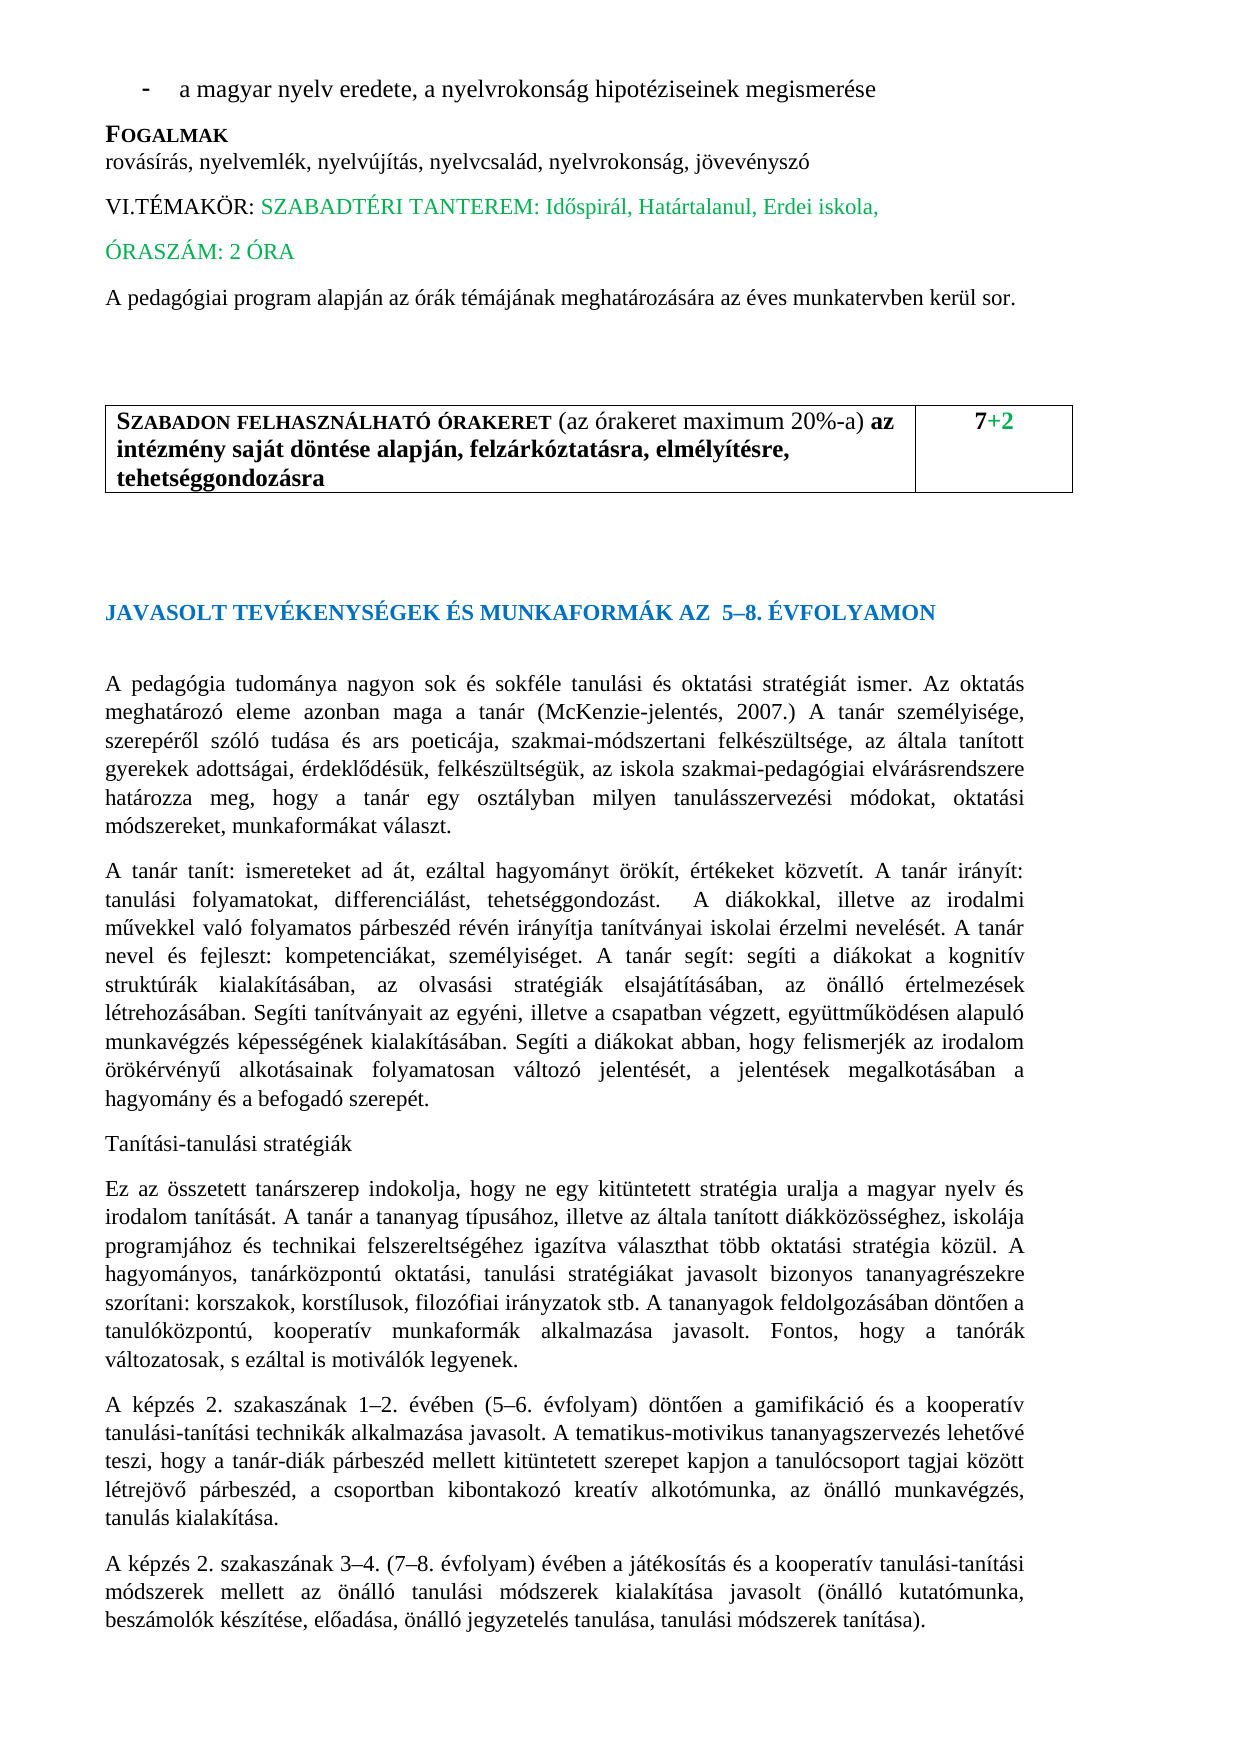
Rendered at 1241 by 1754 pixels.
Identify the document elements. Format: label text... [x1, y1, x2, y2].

subtitle Fogalmak [105, 119, 1152, 148]
table_header 7+2 [916, 406, 1072, 492]
text A pedagógiai program alapján az órák témájának meghatározására az éves munkatervben kerül sor. [105, 283, 1152, 310]
table_header Szabadon felhasználható órakeret (az órakeret maximum 20%-a) az intézmény saját döntése alapján, felzárkóztatásra, elmélyítésre, tehetséggondozásra [106, 406, 915, 492]
list a magyar nyelv eredete, a nyelvrokonság hipotéziseinek megismerése [142, 74, 1152, 103]
text rovásírás, nyelvemlék, nyelvújítás, nyelvcsalád, nyelvrokonság, jövevényszó [105, 148, 1152, 174]
text VI.TÉMAKÖR: SZABADTÉRI TANTEREM: Időspirál, Határtalanul, Erdei iskola, [105, 193, 1152, 220]
text ÓRASZÁM: 2 ÓRA [105, 238, 1152, 265]
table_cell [94, 492, 1037, 1652]
